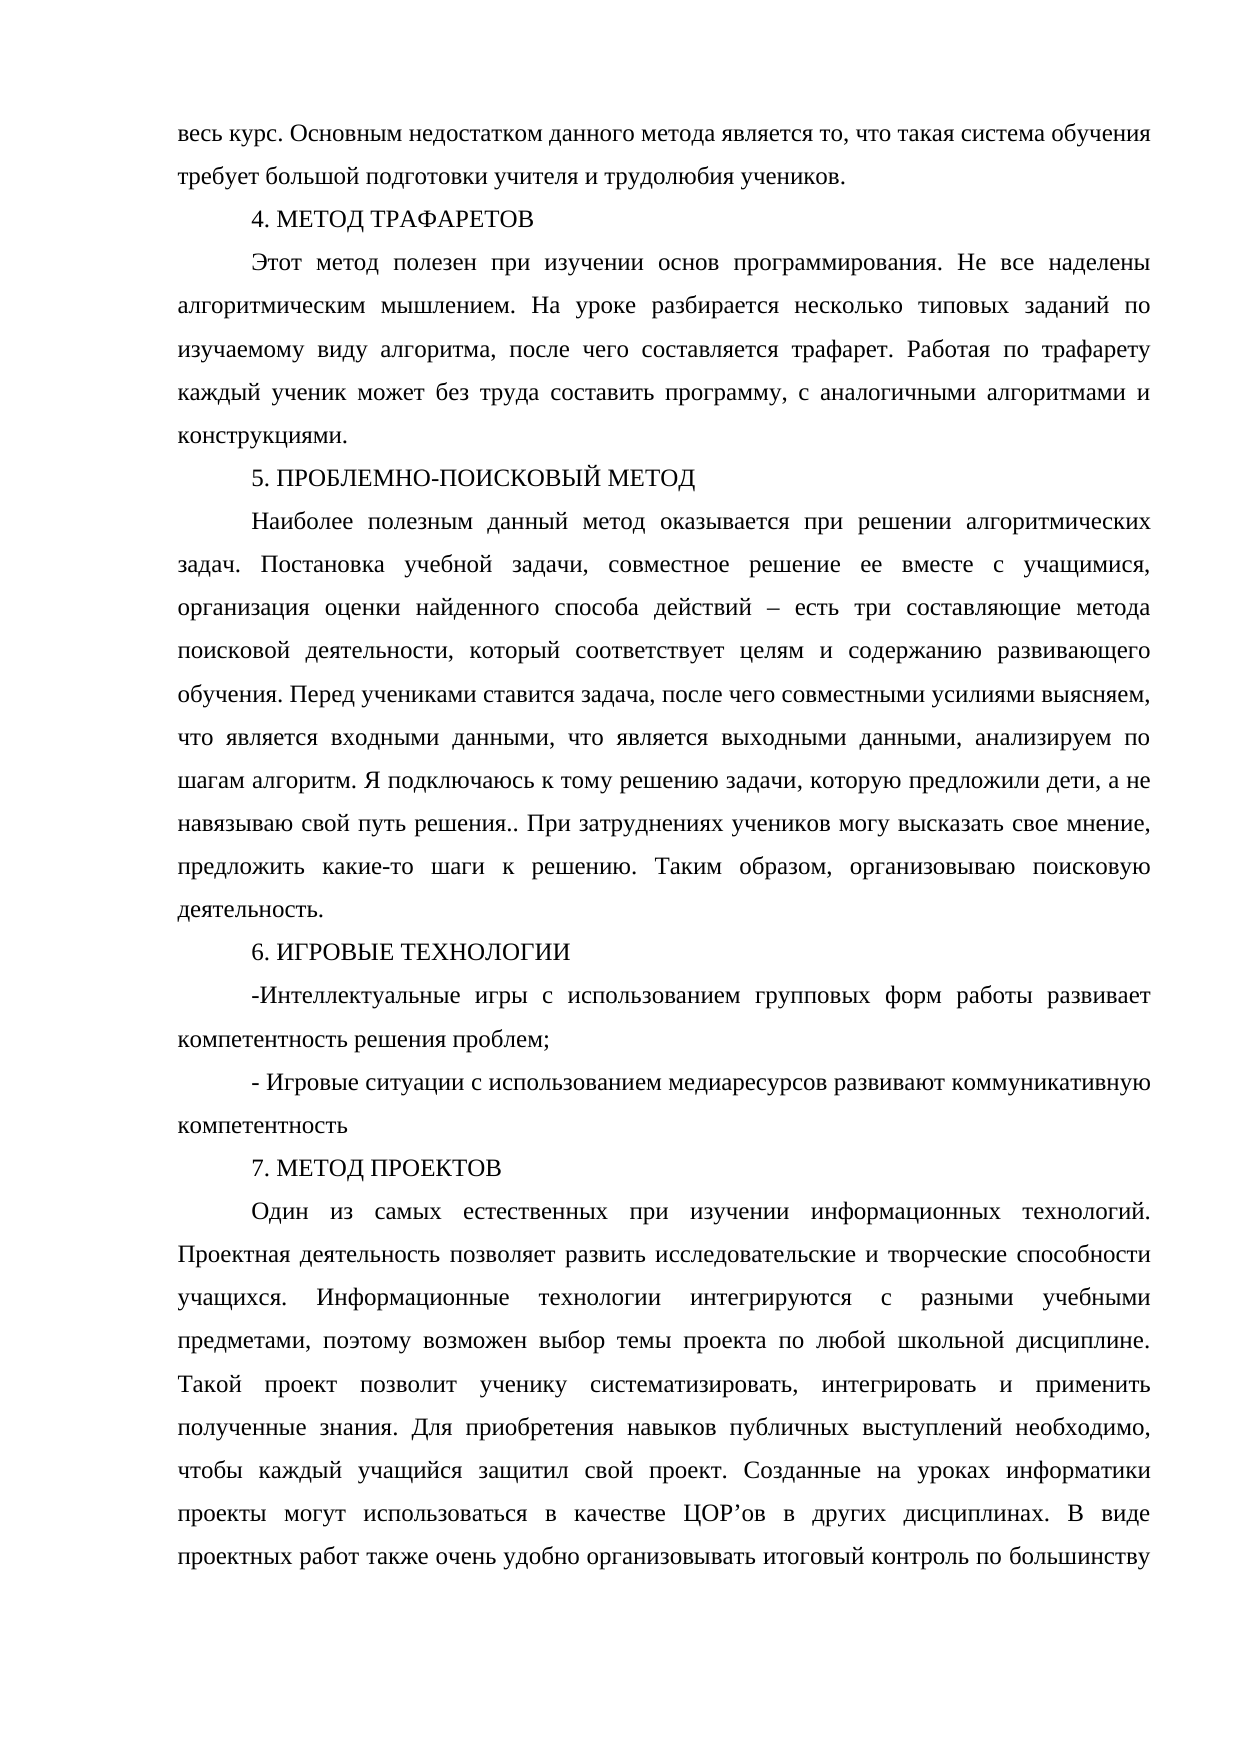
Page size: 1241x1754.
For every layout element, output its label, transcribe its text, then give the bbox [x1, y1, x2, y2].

text Наиболее полезным данный метод оказывается при решении алгоритмических задач. Постановка учебной задачи, совместное решение ее вместе с учащимися, организация оценки найденного способа действий – есть три составляющие метода поисковой деятельности, который соответствует целям и содержанию развивающего обучения. Перед учениками ставится задача, после чего совместными усилиями выясняем, что является входными данными, что является выходными данными, анализируем по шагам алгоритм. Я подключаюсь к тому решению задачи, которую предложили дети, а не навязываю свой путь решения.. При затруднениях учеников могу высказать свое мнение, предложить какие-то шаги к решению. Таким образом, организовываю поисковую деятельность. [177, 506, 1152, 923]
text 5. ПРОБЛЕМНО-ПОИСКОВЫЙ МЕТОД [177, 463, 1152, 492]
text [177, 118, 1152, 190]
text Этот метод полезен при изучении основ программирования. Не все наделены алгоритмическим мышлением. На уроке разбирается несколько типовых заданий по изучаемому виду алгоритма, после чего составляется трафарет. Работая по трафарету каждый ученик может без труда составить программу, с аналогичными алгоритмами и конструкциями. [177, 247, 1152, 449]
text 6. ИГРОВЫЕ ТЕХНОЛОГИИ [177, 937, 1152, 966]
text - Игровые ситуации с использованием медиаресурсов развивают коммуникативную компетентность [177, 1067, 1152, 1139]
text 4. МЕТОД ТРАФАРЕТОВ [177, 204, 1152, 233]
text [177, 1196, 1152, 1570]
text 7. МЕТОД ПРОЕКТОВ [177, 1153, 1152, 1182]
text -Интеллектуальные игры с использованием групповых форм работы развивает компетентность решения проблем; [177, 981, 1152, 1052]
